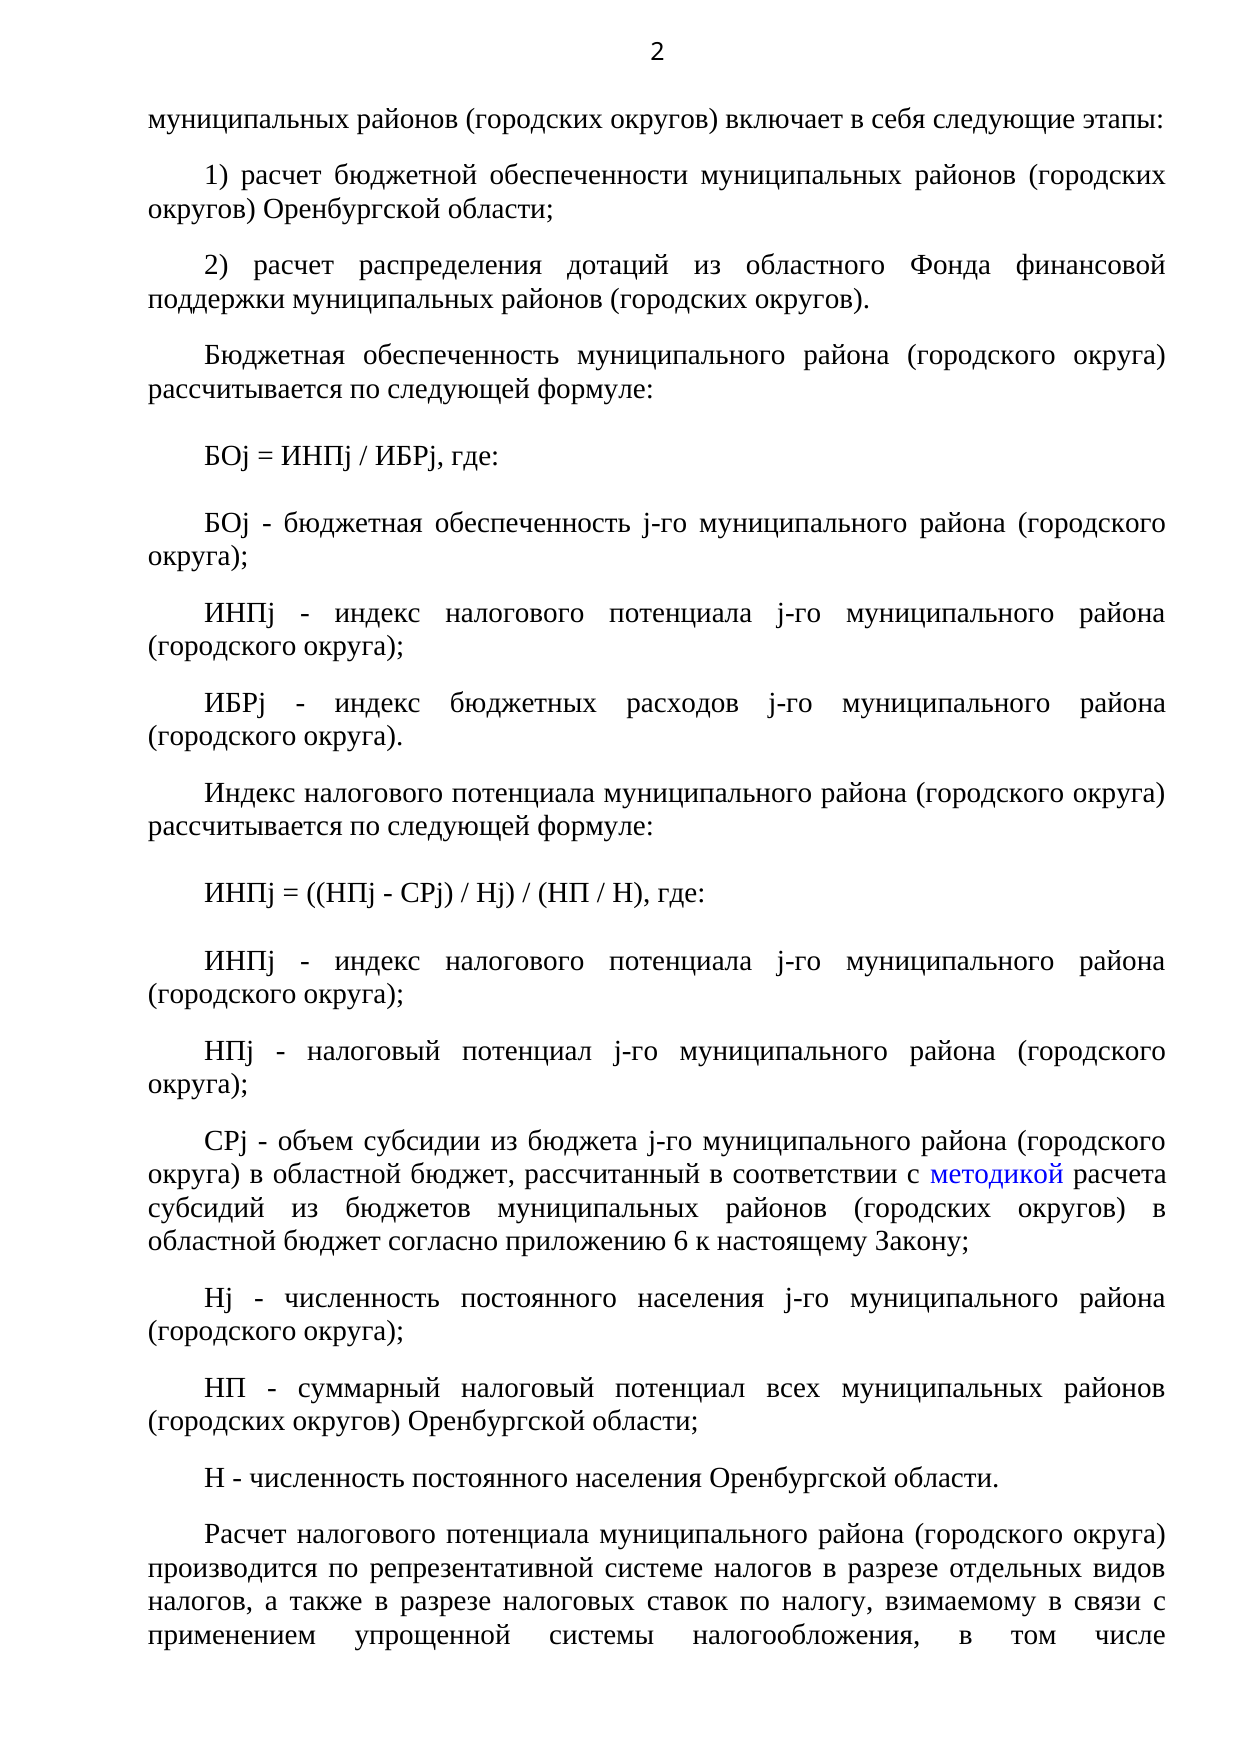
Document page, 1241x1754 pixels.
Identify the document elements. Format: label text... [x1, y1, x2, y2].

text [148, 101, 1167, 134]
text НП - суммарный налоговый потенциал всех муниципальных районов (городских округов) Оренбургской области; [148, 1370, 1167, 1437]
text Бюджетная обеспеченность муниципального района (городского округа) рассчитывается по следующей формуле: [148, 337, 1167, 404]
text 1) расчет бюджетной обеспеченности муниципальных районов (городских округов) Оренбургской области; [148, 157, 1167, 224]
text ИБРj - индекс бюджетных расходов j-го муниципального района (городского округа). [148, 685, 1167, 752]
text СРj - объем субсидии из бюджета j-го муниципального района (городского округа) в областной бюджет, рассчитанный в соответствии с методикой расчета субсидий из бюджетов муниципальных районов (городских округов) в областной бюджет согласно приложению 6 к настоящему Закону; [148, 1123, 1167, 1257]
text Нj - численность постоянного населения j-го муниципального района (городского округа); [148, 1280, 1167, 1347]
text ИНПj = ((НПj - СРj) / Нj) / (НП / Н), где: [148, 876, 1167, 909]
text ИНПj - индекс налогового потенциала j-го муниципального района (городского округа); [148, 595, 1167, 662]
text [148, 1516, 1167, 1650]
text Н - численность постоянного населения Оренбургской области. [148, 1460, 1167, 1493]
text БОj = ИНПj / ИБРj, где: [148, 438, 1167, 471]
text Индекс налогового потенциала муниципального района (городского округа) рассчитывается по следующей формуле: [148, 775, 1167, 842]
text НПj - налоговый потенциал j-го муниципального района (городского округа); [148, 1033, 1167, 1100]
text 2) расчет распределения дотаций из областного Фонда финансовой поддержки муниципальных районов (городских округов). [148, 247, 1167, 314]
text ИНПj - индекс налогового потенциала j-го муниципального района (городского округа); [148, 943, 1167, 1010]
text БОj - бюджетная обеспеченность j-го муниципального района (городского округа); [148, 505, 1167, 572]
